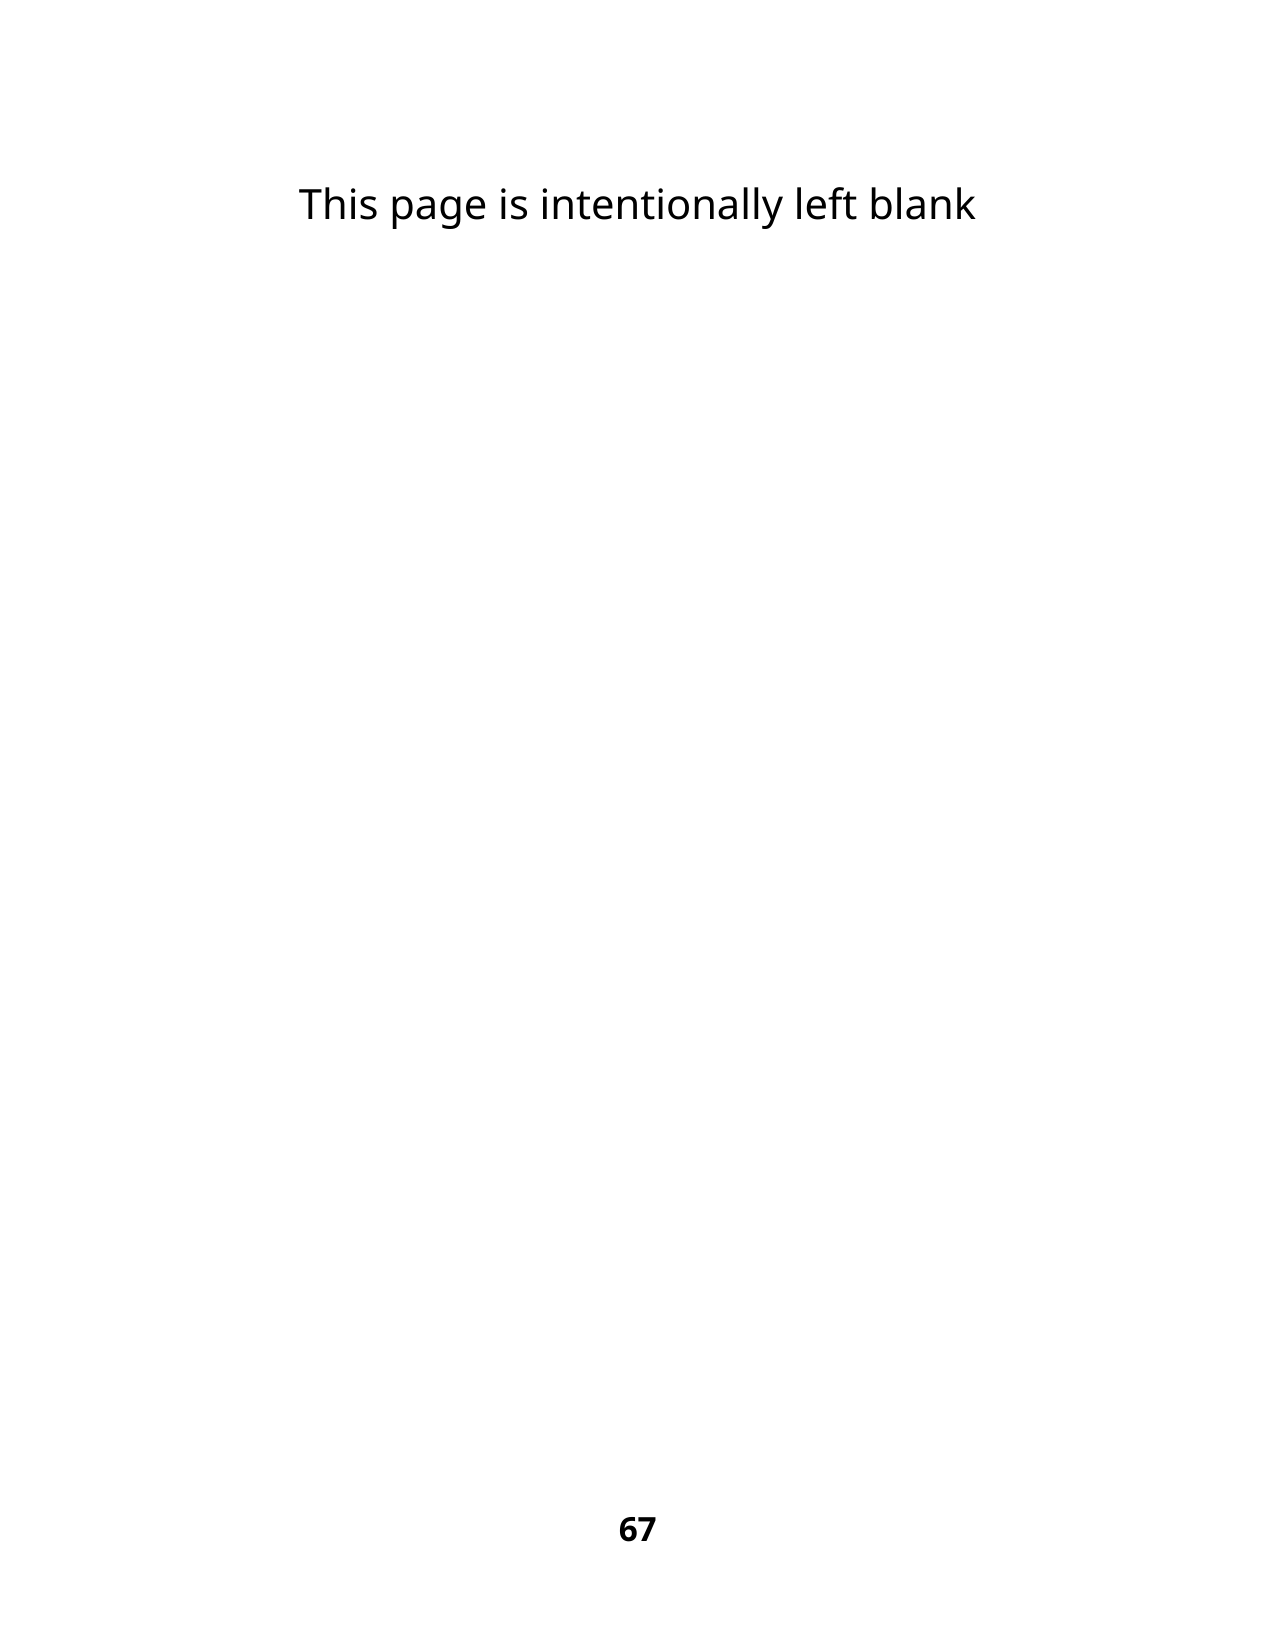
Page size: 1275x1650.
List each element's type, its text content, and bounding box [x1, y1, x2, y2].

text This page is intentionally left blank [150, 175, 1125, 232]
